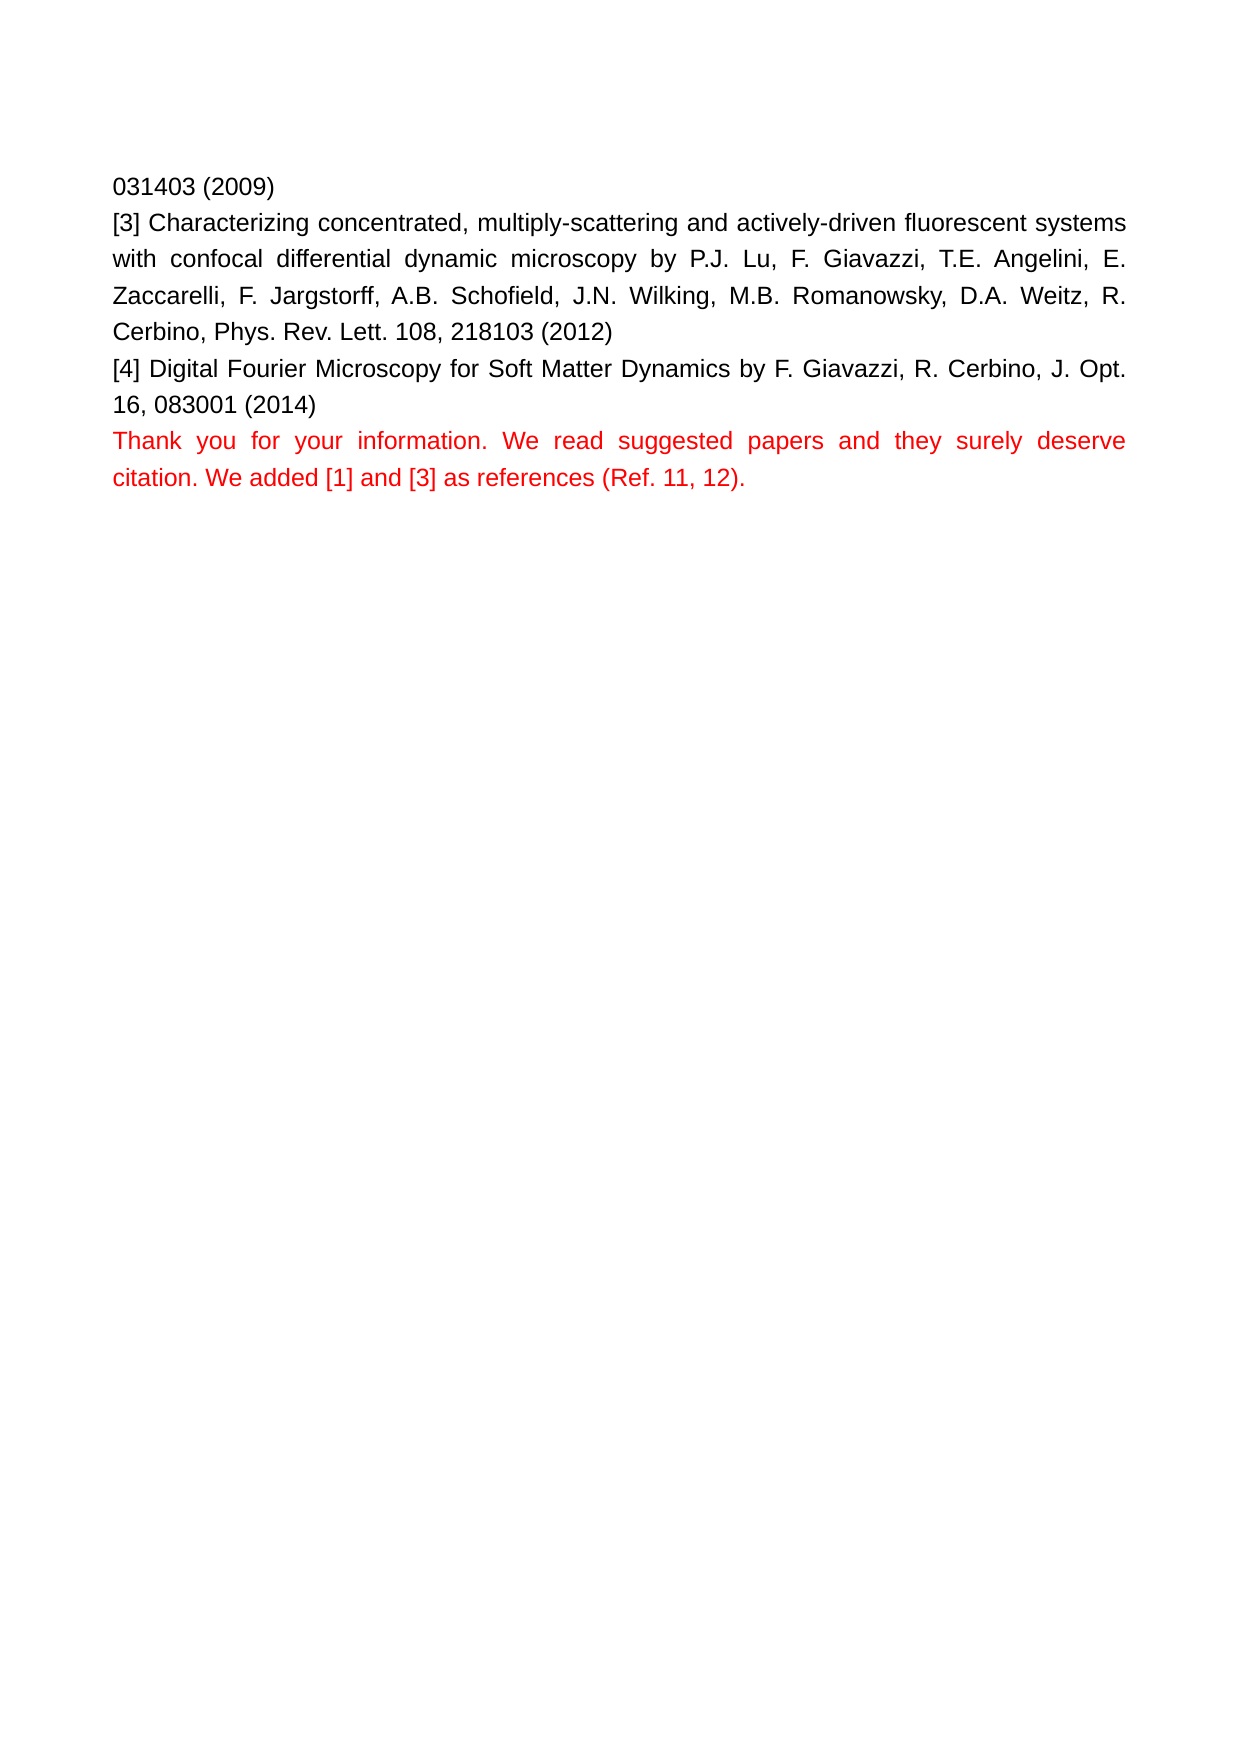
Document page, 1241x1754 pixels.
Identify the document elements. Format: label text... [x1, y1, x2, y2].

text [112, 168, 1128, 204]
text [4] Digital Fourier Microscopy for Soft Matter Dynamics by F. Giavazzi, R. Cerbino, J. Opt. 16, 083001 (2014) [112, 350, 1128, 422]
text Thank you for your information. We read suggested papers and they surely deserve citation. We added [1] and [3] as references (Ref. 11, 12). [112, 422, 1128, 495]
text [3] Characterizing concentrated, multiply-scattering and actively-driven fluorescent systems with confocal differential dynamic microscopy by P.J. Lu, F. Giavazzi, T.E. Angelini, E. Zaccarelli, F. Jargstorff, A.B. Schofield, J.N. Wilking, M.B. Romanowsky, D.A. Weitz, R. Cerbino, Phys. Rev. Lett. 108, 218103 (2012) [112, 204, 1128, 350]
